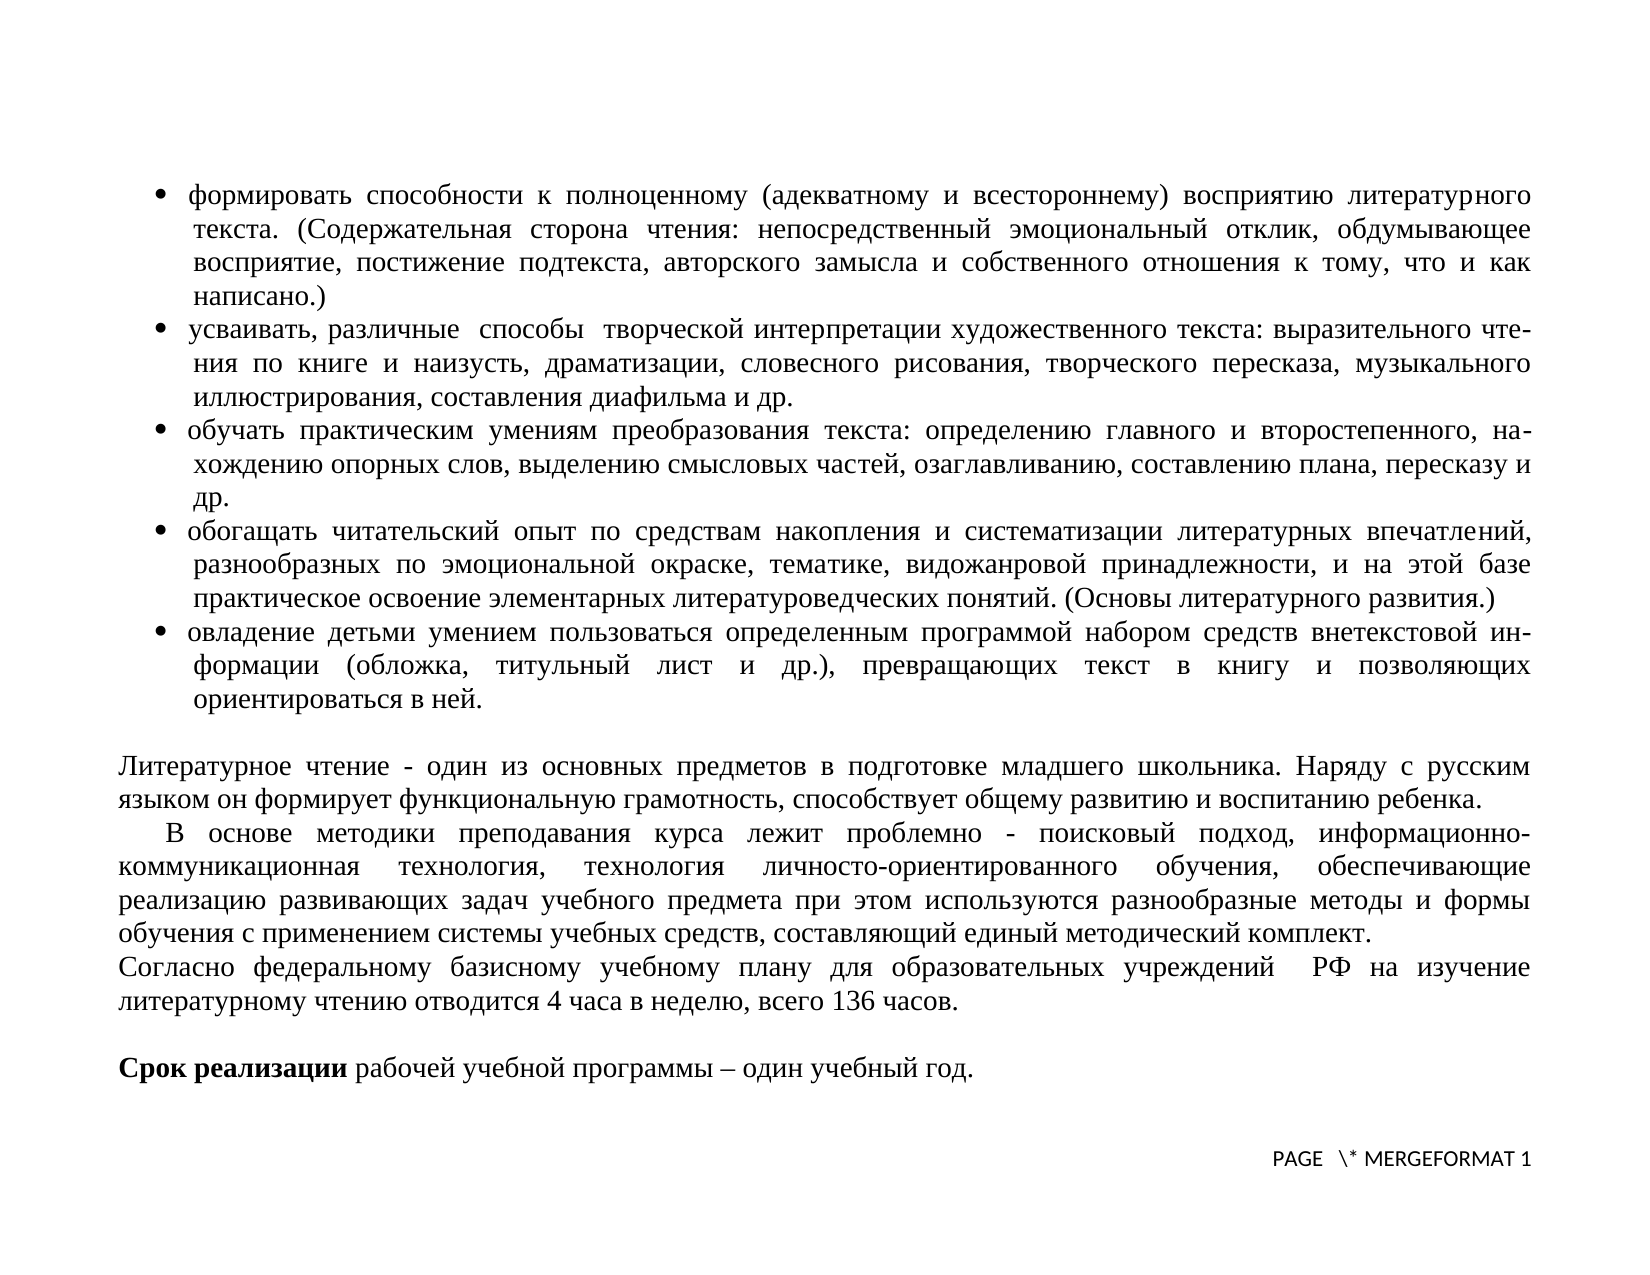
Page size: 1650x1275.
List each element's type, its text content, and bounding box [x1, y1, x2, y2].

list усваивать, различные способы творческой интерпретации художественного текста: выразительного чтения по книге и наизусть, драматизации, словесного рисования, творческого пересказа, музыкального иллюстрирования, составления диафильма и др. [156, 311, 1531, 412]
text Срок реализации рабочей учебной программы – один учебный год. [118, 1050, 1532, 1083]
list обучать практическим умениям преобразования текста: определению главного и второстепенного, нахождению опорных слов, выделению смысловых частей, озаглавливанию, составлению плана, пересказу и др. [156, 412, 1532, 513]
list формировать способности к полноценному (адекватному и всестороннему) восприятию литературного текста. (Содержательная сторона чтения: непосредственный эмоциональный отклик, обдумывающее восприятие, постижение подтекста, авторского замысла и собственного отношения к тому, что и как написано.) [156, 177, 1531, 311]
text В основе методики преподавания курса лежит проблемно - поисковый подход, информационно-коммуникационная технология, технология личносто-ориентированного обучения, обеспечивающие реализацию развивающих задач учебного предмета при этом используются разнообразные методы и формы обучения с применением системы учебных средств, составляющий единый методический комплект. [118, 815, 1532, 949]
text Согласно федеральному базисному учебному плану для образовательных учреждений РФ на изучение литературному чтению отводится 4 часа в неделю, всего 136 часов. [118, 949, 1532, 1016]
list овладение детьми умением пользоваться определенным программой набором средств внетекстовой информации (обложка, титульный лист и др.), превращающих текст в книгу и позволяющих ориентироваться в ней. [156, 614, 1531, 714]
list обогащать читательский опыт по средствам накопления и систематизации литературных впечатлений, разнообразных по эмоциональной окраске, тематике, видожанровой принадлежности, и на этой базе практическое освоение элементарных литературоведческих понятий. (Основы литературного развития.) [156, 513, 1532, 614]
text Литературное чтение - один из основных предметов в подготовке младшего школьника. Наряду с русским языком он формирует функциональную грамотность, способствует общему развитию и воспитанию ребенка. [118, 748, 1532, 815]
